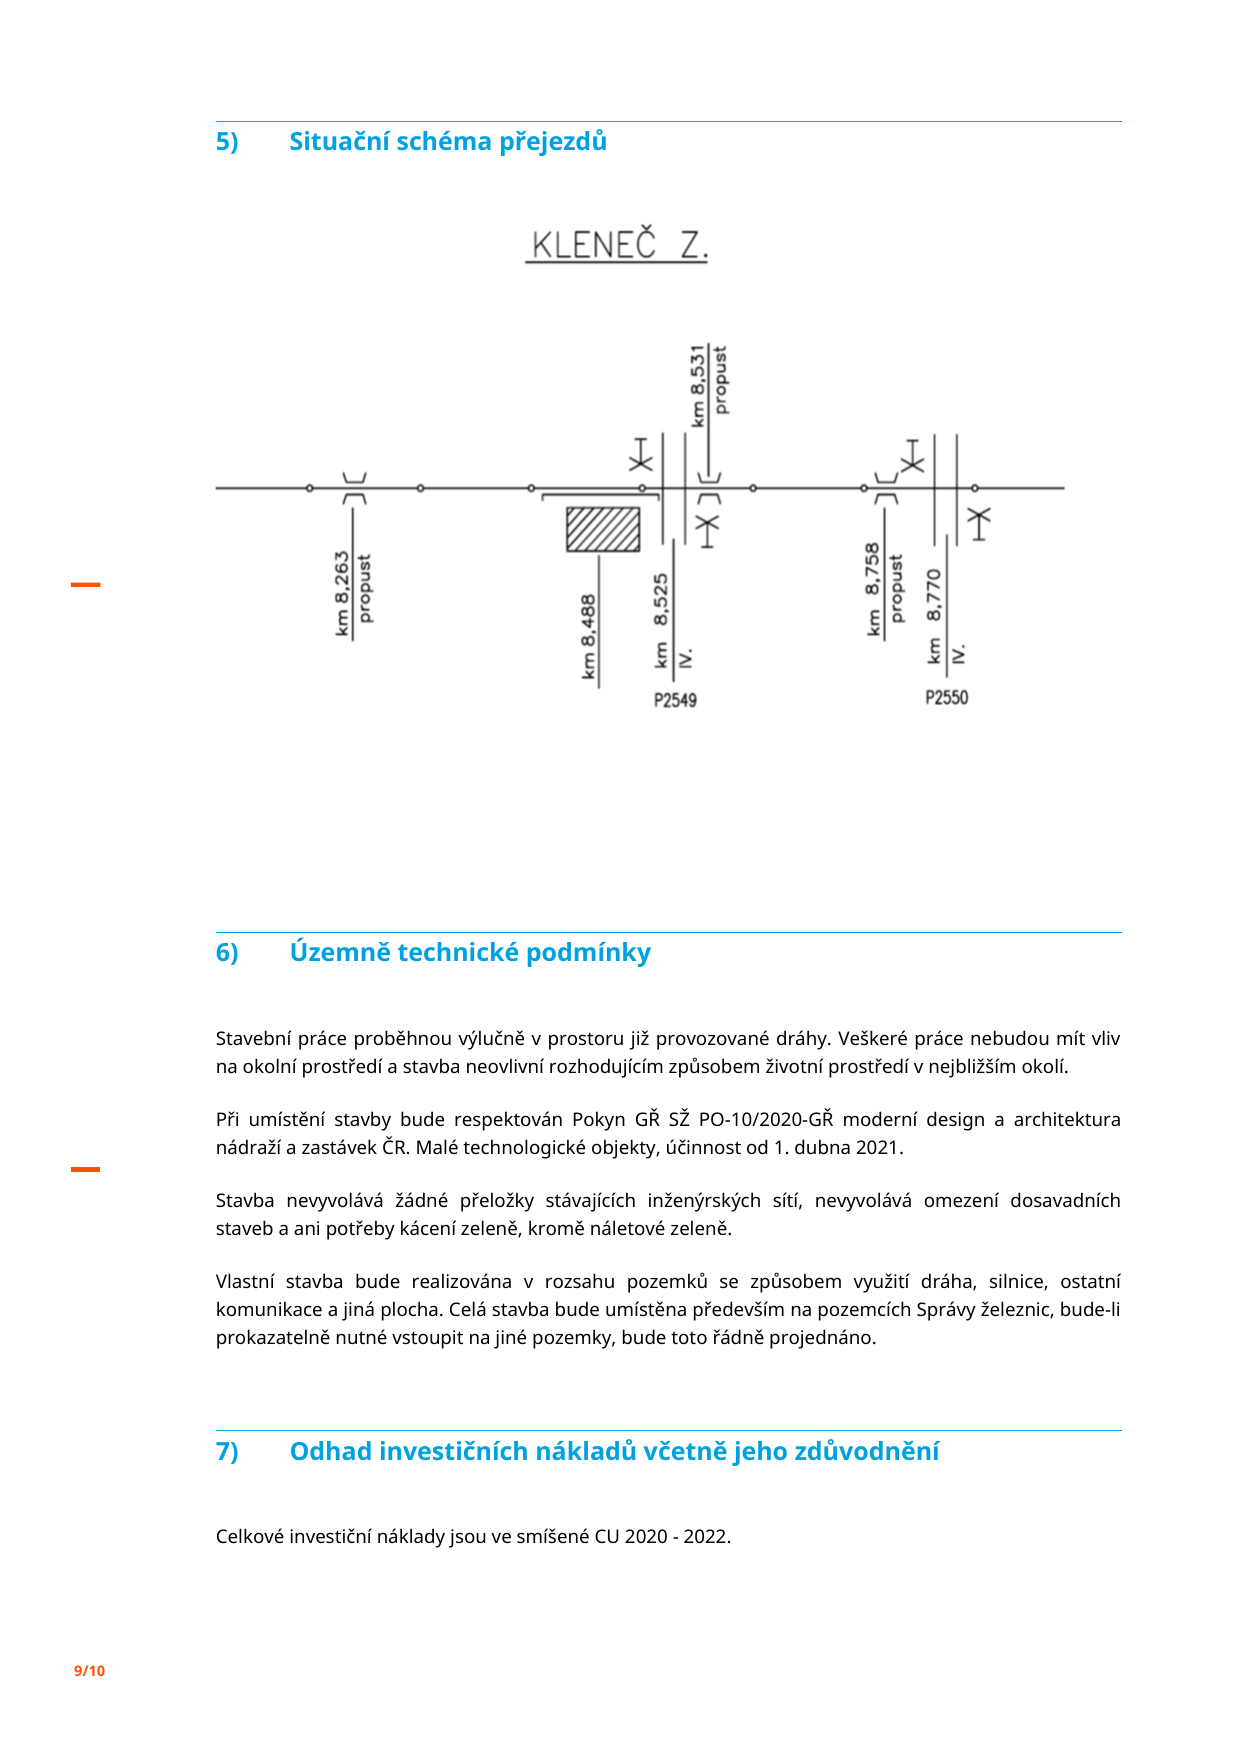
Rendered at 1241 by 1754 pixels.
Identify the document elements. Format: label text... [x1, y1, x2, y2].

subtitle 7) Odhad investičních nákladů včetně jeho zdůvodnění [216, 1431, 1122, 1467]
text Vlastní stavba bude realizována v rozsahu pozemků se způsobem využití dráha, silnice, ostatní komunikace a jiná plocha. Celá stavba bude umístěna především na pozemcích Správy železnic, bude-li prokazatelně nutné vstoupit na jiné pozemky, bude toto řádně projednáno. [216, 1268, 1122, 1350]
text Při umístění stavby bude respektován Pokyn GŘ SŽ PO-10/2020-GŘ moderní design a architektura nádraží a zastávek ČR. Malé technologické objekty, účinnost od 1. dubna 2021. [216, 1106, 1122, 1160]
text Stavba nevyvolává žádné přeložky stávajících inženýrských sítí, nevyvolává omezení dosavadních staveb a ani potřeby kácení zeleně, kromě náletové zeleně. [216, 1187, 1122, 1241]
text Celkové investiční náklady jsou ve smíšené CU 2020 - 2022. [216, 1524, 1122, 1549]
subtitle 6) Územně technické podmínky [216, 933, 1122, 969]
picture [215, 161, 1065, 823]
text Stavební práce proběhnou výlučně v prostoru již provozované dráhy. Veškeré práce nebudou mít vliv na okolní prostředí a stavba neovlivní rozhodujícím způsobem životní prostředí v nejbližším okolí. [216, 1025, 1122, 1079]
